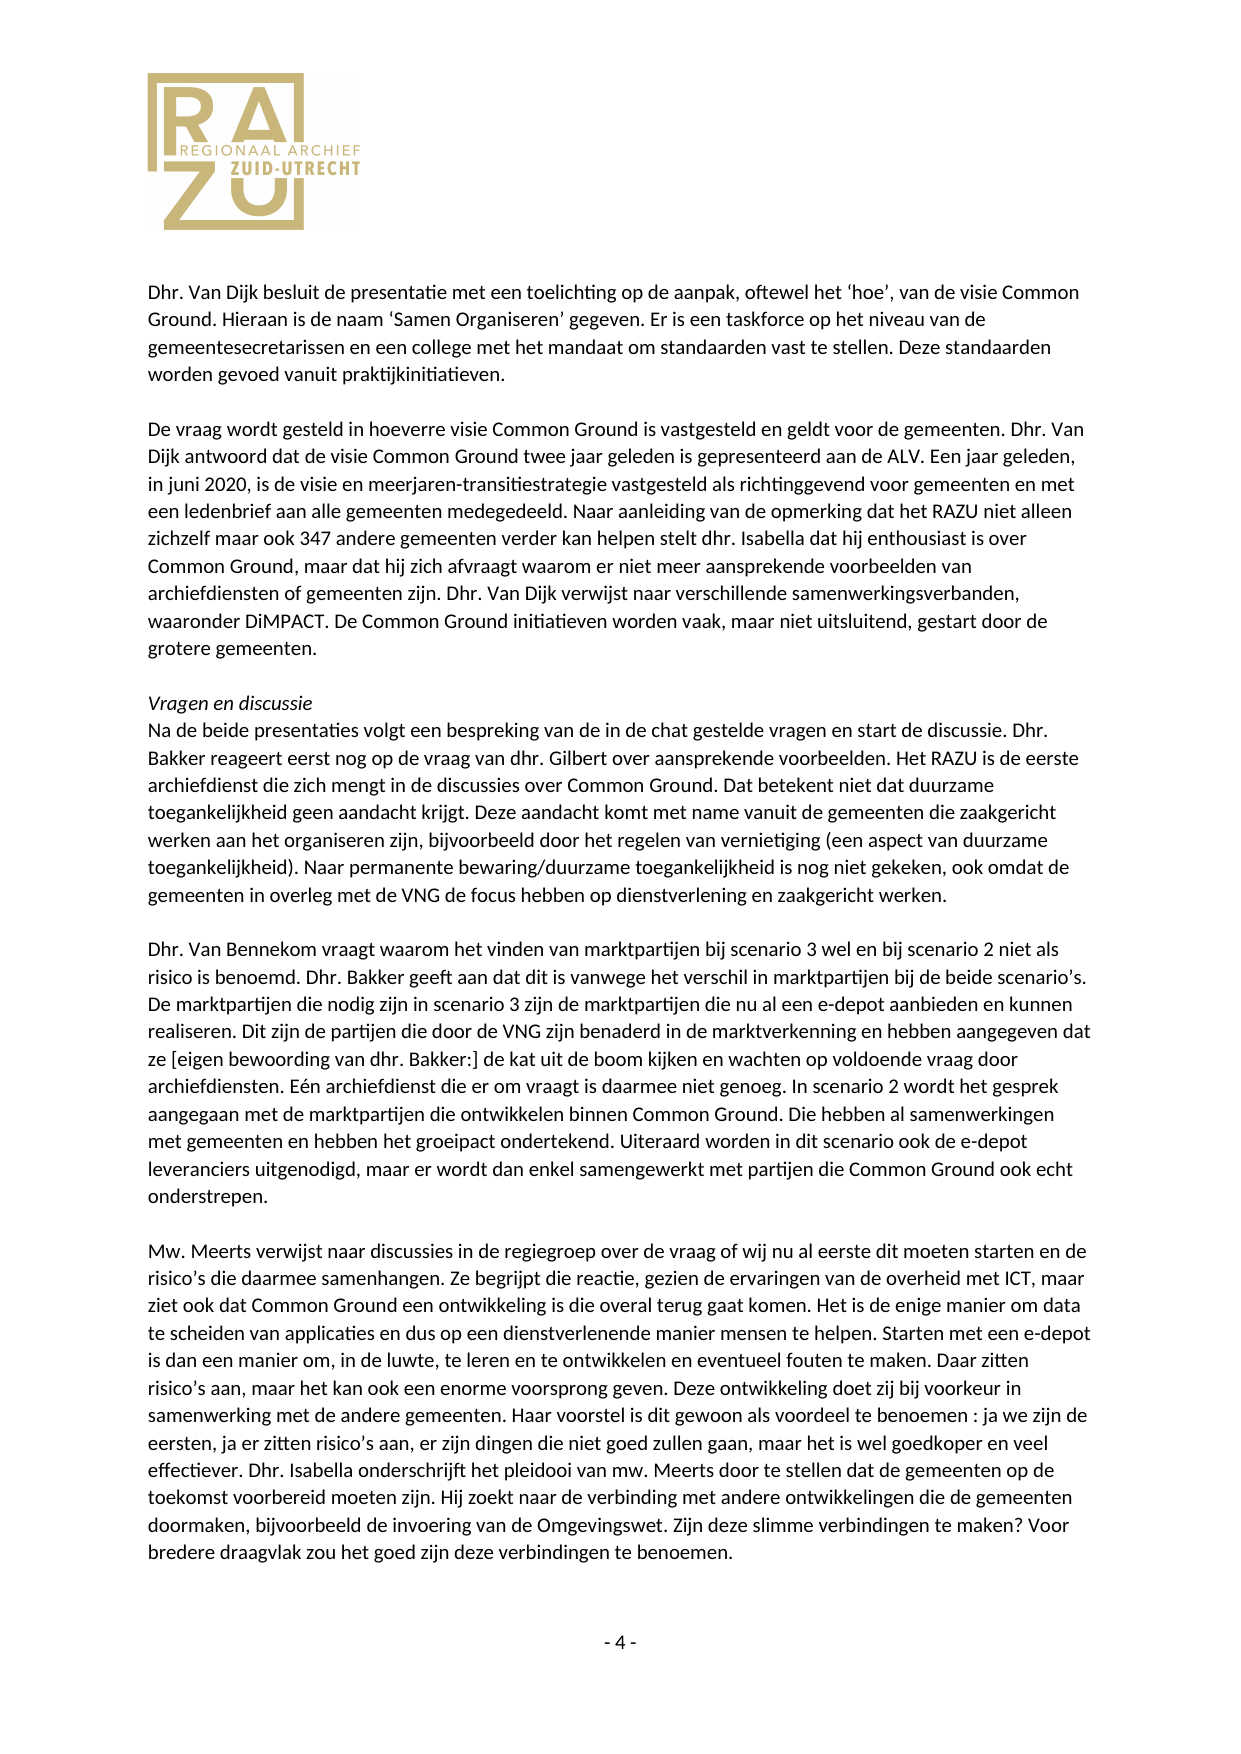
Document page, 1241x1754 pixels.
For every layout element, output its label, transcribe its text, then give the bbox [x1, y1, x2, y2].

text Mw. Meerts verwijst naar discussies in de regiegroep over de vraag of wij nu al eerste dit moeten starten en de risico’s die daarmee samenhangen. Ze begrijpt die reactie, gezien de ervaringen van de overheid met ICT, maar ziet ook dat Common Ground een ontwikkeling is die overal terug gaat komen. Het is de enige manier om data te scheiden van applicaties en dus op een dienstverlenende manier mensen te helpen. Starten met een e-depot is dan een manier om, in de luwte, te leren en te ontwikkelen en eventueel fouten te maken. Daar zitten risico’s aan, maar het kan ook een enorme voorsprong geven. Deze ontwikkeling doet zij bij voorkeur in samenwerking met de andere gemeenten. Haar voorstel is dit gewoon als voordeel te benoemen : ja we zijn de eersten, ja er zitten risico’s aan, er zijn dingen die niet goed zullen gaan, maar het is wel goedkoper en veel effectiever. Dhr. Isabella onderschrijft het pleidooi van mw. Meerts door te stellen dat de gemeenten op de toekomst voorbereid moeten zijn. Hij zoekt naar de verbinding met andere ontwikkelingen die de gemeenten doormaken, bijvoorbeeld de invoering van de Omgevingswet. Zijn deze slimme verbindingen te maken? Voor bredere draagvlak zou het goed zijn deze verbindingen te benoemen. [148, 1238, 1093, 1565]
picture [147, 73, 360, 230]
text De vraag wordt gesteld in hoeverre visie Common Ground is vastgesteld en geldt voor de gemeenten. Dhr. Van Dijk antwoord dat de visie Common Ground twee jaar geleden is gepresenteerd aan de ALV. Een jaar geleden, in juni 2020, is de visie en meerjaren-transitiestrategie vastgesteld als richtinggevend voor gemeenten en met een ledenbrief aan alle gemeenten medegedeeld. Naar aanleiding van de opmerking dat het RAZU niet alleen zichzelf maar ook 347 andere gemeenten verder kan helpen stelt dhr. Isabella dat hij enthousiast is over Common Ground, maar dat hij zich afvraagt waarom er niet meer aansprekende voorbeelden van archiefdiensten of gemeenten zijn. Dhr. Van Dijk verwijst naar verschillende samenwerkingsverbanden, waaronder DiMPACT. De Common Ground initiatieven worden vaak, maar niet uitsluitend, gestart door de grotere gemeenten. [148, 416, 1093, 661]
text Dhr. Van Bennekom vraagt waarom het vinden van marktpartijen bij scenario 3 wel en bij scenario 2 niet als risico is benoemd. Dhr. Bakker geeft aan dat dit is vanwege het verschil in marktpartijen bij de beide scenario’s. De marktpartijen die nodig zijn in scenario 3 zijn de marktpartijen die nu al een e-depot aanbieden en kunnen realiseren. Dit zijn de partijen die door de VNG zijn benaderd in de marktverkenning en hebben aangegeven dat ze [eigen bewoording van dhr. Bakker:] de kat uit de boom kijken en wachten op voldoende vraag door archiefdiensten. Eén archiefdienst die er om vraagt is daarmee niet genoeg. In scenario 2 wordt het gesprek aangegaan met de marktpartijen die ontwikkelen binnen Common Ground. Die hebben al samenwerkingen met gemeenten en hebben het groeipact ondertekend. Uiteraard worden in dit scenario ook de e-depot leveranciers uitgenodigd, maar er wordt dan enkel samengewerkt met partijen die Common Ground ook echt onderstrepen. [148, 937, 1093, 1208]
text Vragen en discussie [148, 690, 1093, 715]
text Na de beide presentaties volgt een bespreking van de in de chat gestelde vragen en start de discussie. Dhr. Bakker reageert eerst nog op de vraag van dhr. Gilbert over aansprekende voorbeelden. Het RAZU is de eerste archiefdienst die zich mengt in de discussies over Common Ground. Dat betekent niet dat duurzame toegankelijkheid geen aandacht krijgt. Deze aandacht komt met name vanuit de gemeenten die zaakgericht werken aan het organiseren zijn, bijvoorbeeld door het regelen van vernietiging (een aspect van duurzame toegankelijkheid). Naar permanente bewaring/duurzame toegankelijkheid is nog niet gekeken, ook omdat de gemeenten in overleg met de VNG de focus hebben op dienstverlening en zaakgericht werken. [148, 717, 1093, 907]
text Dhr. Van Dijk besluit de presentatie met een toelichting op de aanpak, oftewel het ‘hoe’, van de visie Common Ground. Hieraan is de naam ‘Samen Organiseren’ gegeven. Er is een taskforce op het niveau van de gemeentesecretarissen en een college met het mandaat om standaarden vast te stellen. Deze standaarden worden gevoed vanuit praktijkinitiatieven. [148, 279, 1093, 387]
